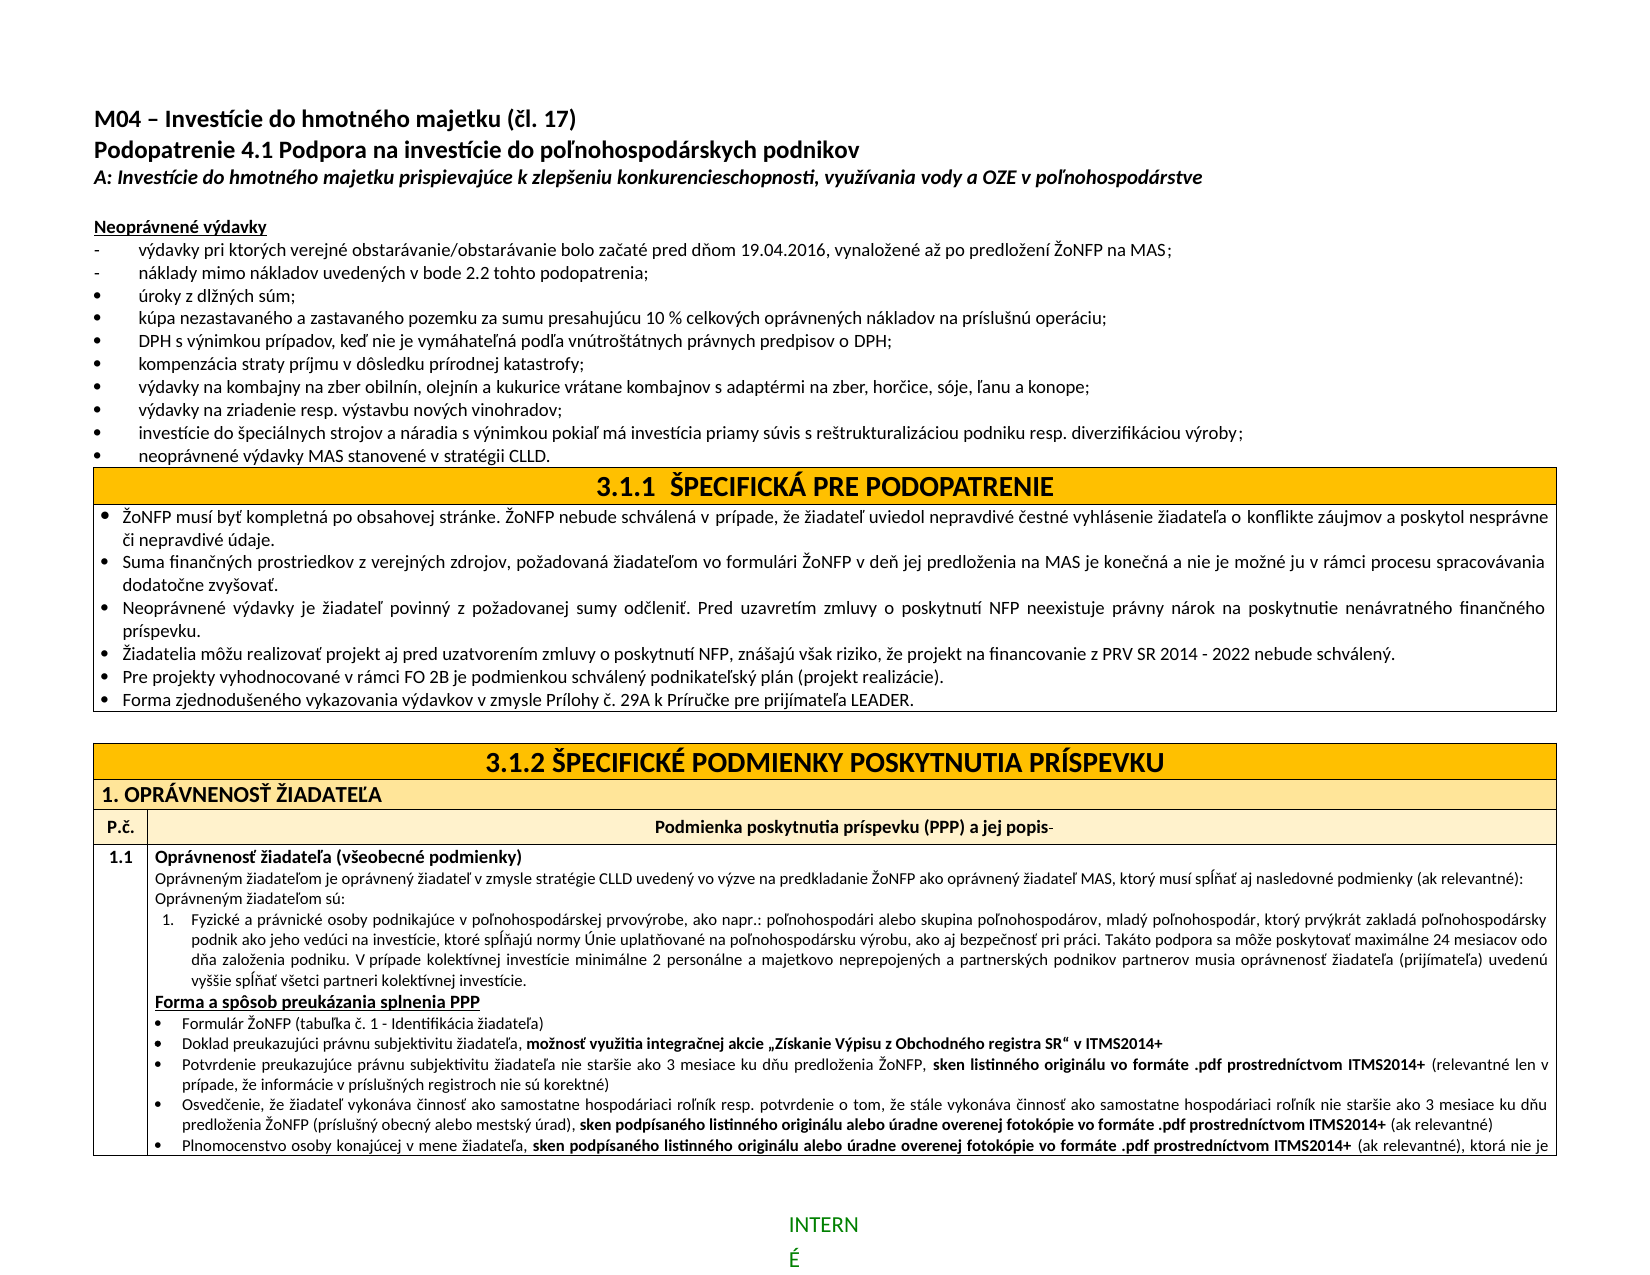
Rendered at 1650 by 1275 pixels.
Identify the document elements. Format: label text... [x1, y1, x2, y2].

list úroky z dlžných súm; [94, 284, 1556, 307]
table_cell Podmienka poskytnutia príspevku (PPP) a jej popis [148, 810, 1556, 844]
text M04 – Investície do hmotného majetku (čl. 17) [94, 103, 1556, 134]
list neoprávnené výdavky MAS stanovené v stratégii CLLD. [94, 444, 1556, 467]
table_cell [148, 845, 1556, 1155]
list DPH s výnimkou prípadov, keď nie je vymáhateľná podľa vnútroštátnych právnych predpisov o DPH; [94, 330, 1556, 353]
table_header 3.1.2 Špecifické podmienky poskytnutia príspevku [94, 744, 1556, 779]
list kúpa nezastavaného a zastavaného pozemku za sumu presahujúcu 10 % celkových oprávnených nákladov na príslušnú operáciu; [94, 307, 1556, 330]
list výdavky pri ktorých verejné obstarávanie/obstarávanie bolo začaté pred dňom 19.04.2016, vynaložené až po predložení ŽoNFP na MAS; [94, 238, 1556, 261]
table_cell ŽoNFP musí byť kompletná po obsahovej stránke. ŽoNFP nebude schválená v prípade, že žiadateľ uviedol nepravdivé čestné vyhlásenie žiadateľa o konflikte záujmov a poskytol nesprávne či nepravdivé údaje. Suma finančných prostriedkov z verejných zdrojov, požadovaná žiadateľom vo formulári ŽoNFP v deň jej predloženia na MAS je konečná a nie je možné ju v rámci procesu spracovávania dodatočne zvyšovať. Neoprávnené výdavky je žiadateľ povinný z požadovanej sumy odčleniť. Pred uzavretím zmluvy o poskytnutí NFP neexistuje právny nárok na poskytnutie nenávratného finančného príspevku. Žiadatelia môžu realizovať projekt aj pred uzatvorením zmluvy o poskytnutí NFP, znášajú však riziko, že projekt na financovanie z PRV SR 2014 - 2022 nebude schválený. Pre projekty vyhodnocované v rámci FO 2B je podmienkou schválený podnikateľský plán (projekt realizácie). Forma zjednodušeného vykazovania výdavkov v zmysle Prílohy č. 29A k Príručke pre prijímateľa LEADER. [94, 505, 1556, 711]
text A: Investície do hmotného majetku prispievajúce k zlepšeniu konkurencieschopnosti, využívania vody a OZE v poľnohospodárstve [94, 164, 1556, 190]
list investície do špeciálnych strojov a náradia s výnimkou pokiaľ má investícia priamy súvis s reštrukturalizáciou podniku resp. diverzifikáciou výroby; [94, 421, 1556, 444]
table_header ŠpecificKÁ PRE PODOPATRENIE [94, 468, 1556, 504]
list kompenzácia straty príjmu v dôsledku prírodnej katastrofy; [94, 353, 1556, 376]
table_cell 1. OPRÁVNENOSŤ ŽIADATEĽA [94, 780, 1556, 809]
list výdavky na zriadenie resp. výstavbu nových vinohradov; [94, 398, 1556, 421]
text Neoprávnené výdavky [94, 215, 1556, 238]
list náklady mimo nákladov uvedených v bode 2.2 tohto podopatrenia; [94, 261, 1556, 284]
table_cell P.č. [94, 810, 147, 844]
list výdavky na kombajny na zber obilnín, olejnín a kukurice vrátane kombajnov s adaptérmi na zber, horčice, sóje, ľanu a konope; [94, 376, 1556, 398]
table_cell 1.1 [94, 845, 147, 1155]
text Podopatrenie 4.1 Podpora na investície do poľnohospodárskych podnikov [94, 134, 1556, 164]
